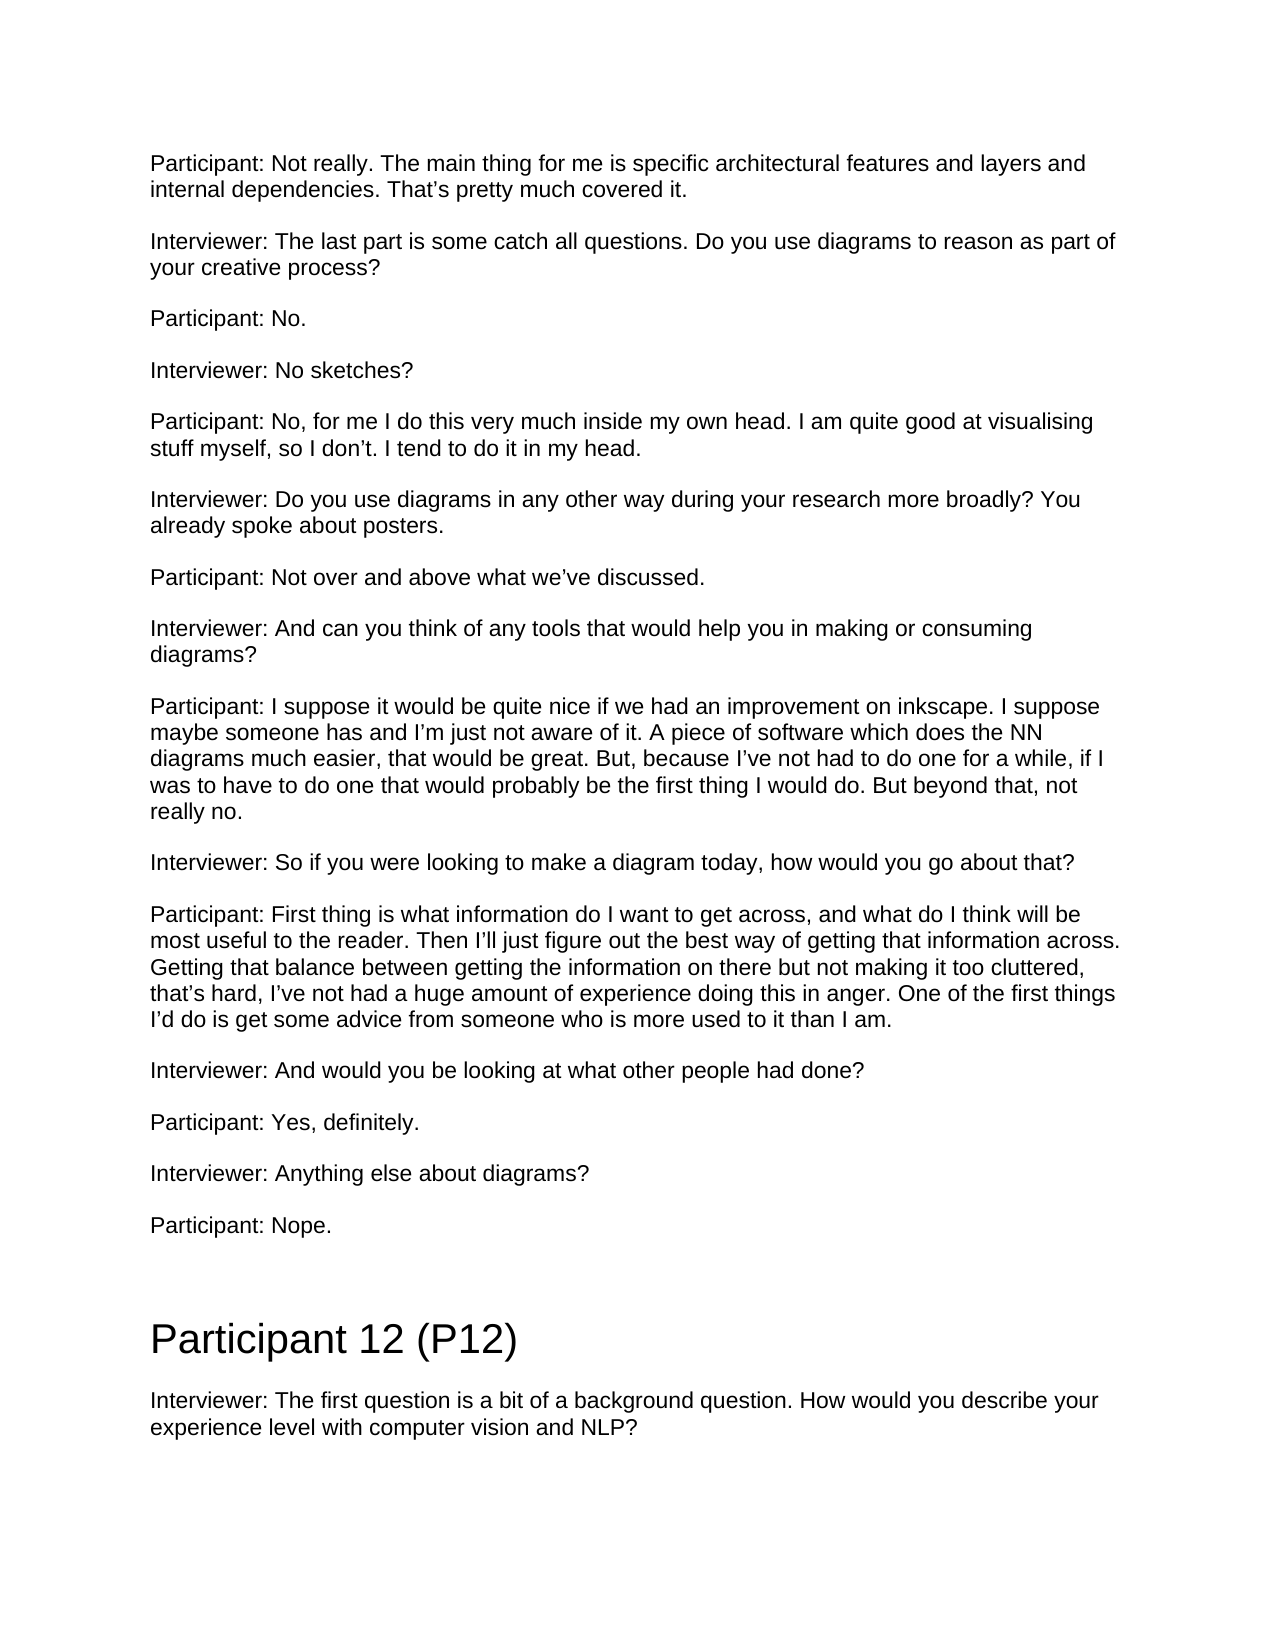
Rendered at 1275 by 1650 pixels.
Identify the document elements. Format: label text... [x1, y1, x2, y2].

text Participant: Yes, definitely. [150, 1109, 1125, 1135]
text Interviewer: The first question is a bit of a background question. How would you describe your experience level with computer vision and NLP? [150, 1387, 1125, 1440]
subtitle Participant 12 (P12) [150, 1314, 1125, 1362]
text Interviewer: So if you were looking to make a diagram today, how would you go about that? [150, 849, 1125, 876]
text Interviewer: Anything else about diagrams? [150, 1160, 1125, 1187]
text Participant: Not over and above what we’ve discussed. [150, 563, 1125, 590]
text Participant: No. [150, 305, 1125, 332]
text Participant: I suppose it would be quite nice if we had an improvement on inkscape. I suppose maybe someone has and I’m just not aware of it. A piece of software which does the NN diagrams much easier, that would be great. But, because I’ve not had to do one for a while, if I was to have to do one that would probably be the first thing I would do. But beyond that, not really no. [150, 693, 1125, 824]
text Participant: Not really. The main thing for me is specific architectural features and layers and internal dependencies. That’s pretty much covered it. [150, 150, 1125, 203]
text Participant: Nope. [150, 1212, 1125, 1238]
text Interviewer: Do you use diagrams in any other way during your research more broadly? You already spoke about posters. [150, 486, 1125, 538]
text Interviewer: No sketches? [150, 357, 1125, 383]
text Participant: No, for me I do this very much inside my own head. I am quite good at visualising stuff myself, so I don’t. I tend to do it in my head. [150, 408, 1125, 461]
text Interviewer: The last part is some catch all questions. Do you use diagrams to reason as part of your creative process? [150, 228, 1125, 280]
text Interviewer: And would you be looking at what other people had done? [150, 1057, 1125, 1084]
text Interviewer: And can you think of any tools that would help you in making or consuming diagrams? [150, 615, 1125, 668]
text Participant: First thing is what information do I want to get across, and what do I think will be most useful to the reader. Then I’ll just figure out the best way of getting that information across. Getting that balance between getting the information on there but not making it too cluttered, that’s hard, I’ve not had a huge amount of experience doing this in anger. One of the first things I’d do is get some advice from someone who is more used to it than I am. [150, 901, 1125, 1032]
